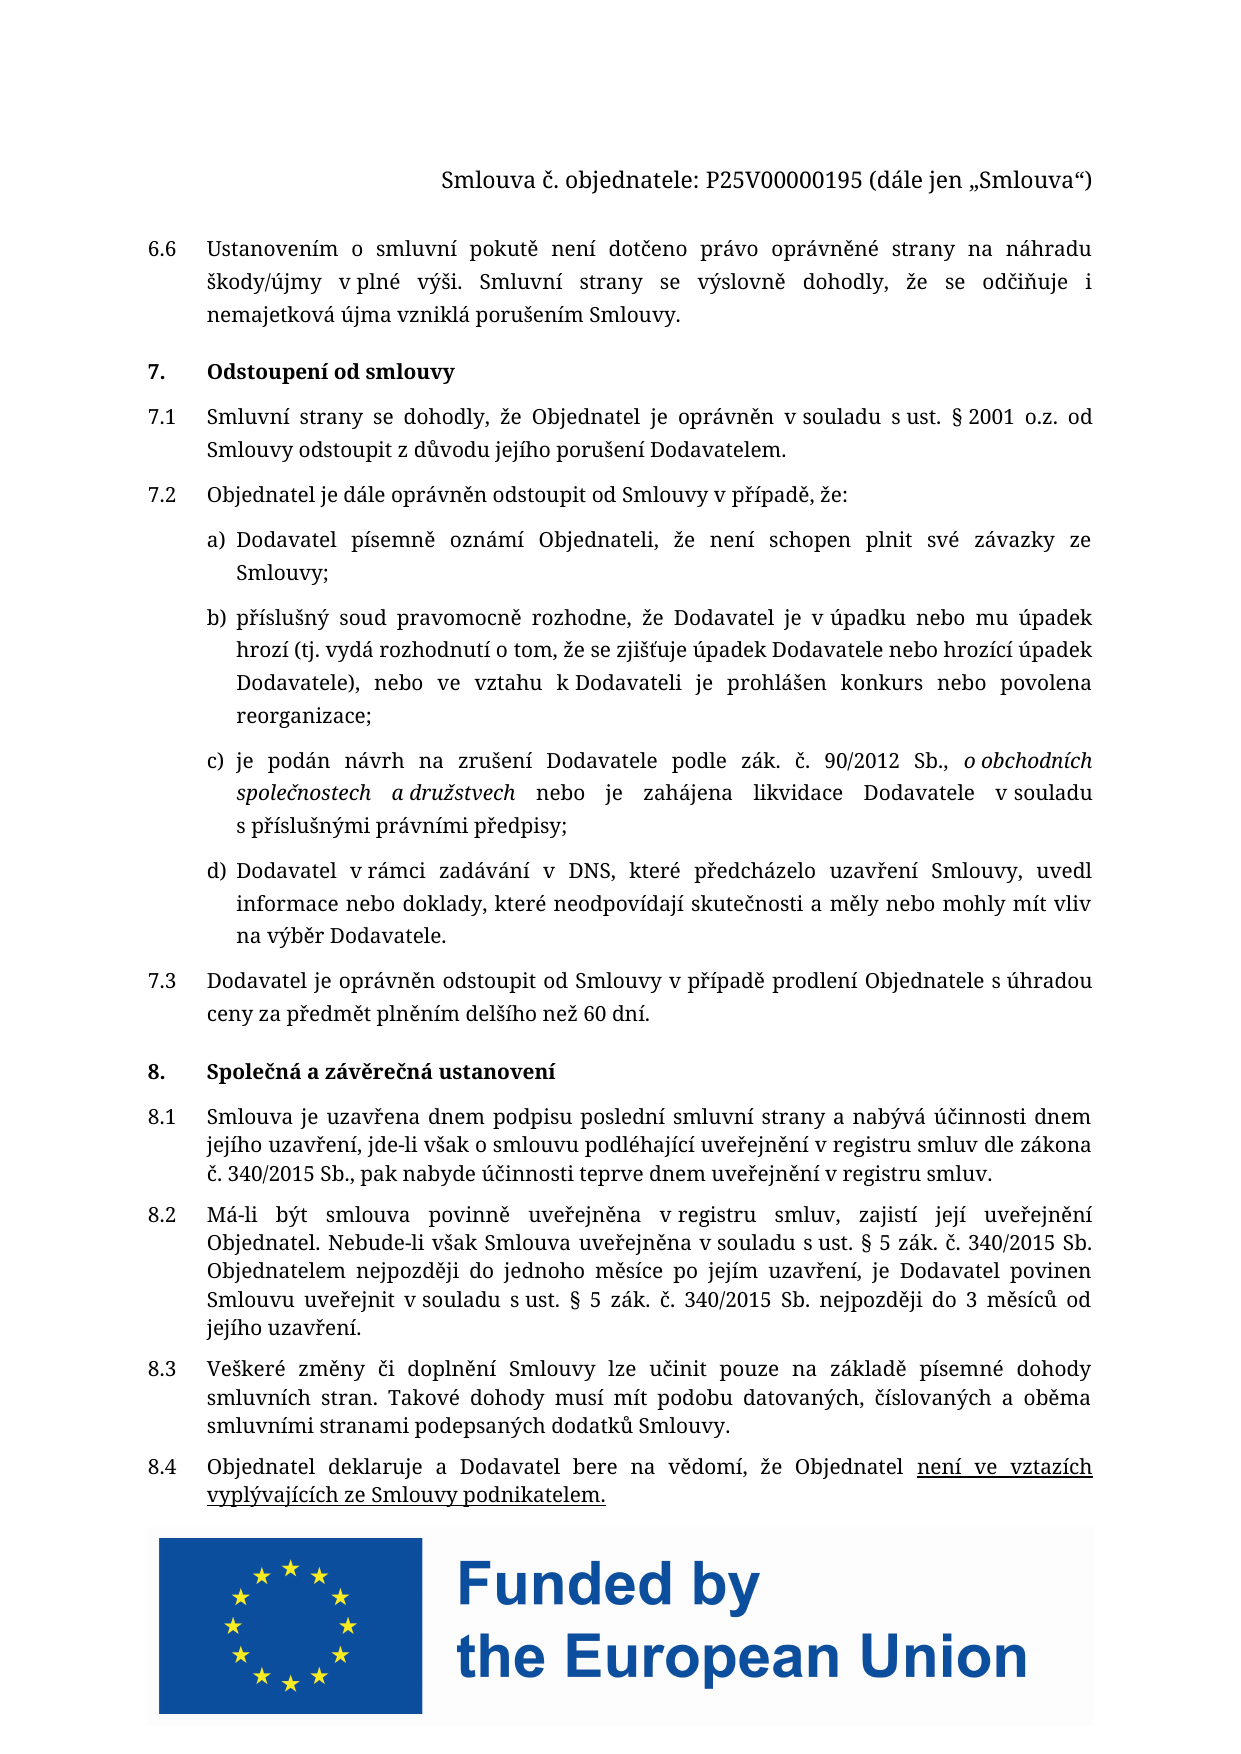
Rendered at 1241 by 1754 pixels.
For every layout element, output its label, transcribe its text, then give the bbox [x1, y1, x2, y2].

list příslušný soud pravomocně rozhodne, že Dodavatel je v úpadku nebo mu úpadek hrozí (tj. vydá rozhodnutí o tom, že se zjišťuje úpadek Dodavatele nebo hrozící úpadek Dodavatele), nebo ve vztahu k Dodavateli je prohlášen konkurs nebo povolena reorganizace; [207, 603, 1093, 729]
list Smluvní strany se dohodly, že Objednatel je oprávněn v souladu s ust. § 2001 o.z. od Smlouvy odstoupit z důvodu jejího porušení Dodavatelem. [148, 402, 1093, 463]
list Dodavatel v rámci zadávání v DNS, které předcházelo uzavření Smlouvy, uvedl informace nebo doklady, které neodpovídají skutečnosti a měly nebo mohly mít vliv na výběr Dodavatele. [207, 856, 1093, 950]
list Ustanovením o smluvní pokutě není dotčeno právo oprávněné strany na náhradu škody/újmy v plné výši. Smluvní strany se výslovně dohodly, že se odčiňuje i nemajetková újma vzniklá porušením Smlouvy. [148, 234, 1093, 328]
list Objednatel deklaruje a Dodavatel bere na vědomí, že Objednatel není ve vztazích vyplývajících ze Smlouvy podnikatelem. [148, 1452, 1093, 1509]
list Dodavatel je oprávněn odstoupit od Smlouvy v případě prodlení Objednatele s úhradou ceny za předmět plněním delšího než 60 dní. [148, 967, 1093, 1028]
list Dodavatel písemně oznámí Objednateli, že není schopen plnit své závazky ze Smlouvy; [207, 525, 1093, 586]
list Smlouva je uzavřena dnem podpisu poslední smluvní strany a nabývá účinnosti dnem jejího uzavření, jde-li však o smlouvu podléhající uveřejnění v registru smluv dle zákona č. 340/2015 Sb., pak nabyde účinnosti teprve dnem uveřejnění v registru smluv. [148, 1102, 1093, 1187]
list Objednatel je dále oprávněn odstoupit od Smlouvy v případě, že: [148, 480, 1093, 509]
list Odstoupení od smlouvy [148, 357, 1093, 386]
picture [147, 1527, 1093, 1726]
list Společná a závěrečná ustanovení [148, 1057, 1093, 1085]
list je podán návrh na zrušení Dodavatele podle zák. č. 90/2012 Sb., o obchodních společnostech a družstvech nebo je zahájena likvidace Dodavatele v souladu s příslušnými právními předpisy; [207, 746, 1093, 839]
list Má-li být smlouva povinně uveřejněna v registru smluv, zajistí její uveřejnění Objednatel. Nebude-li však Smlouva uveřejněna v souladu s ust. § 5 zák. č. 340/2015 Sb. Objednatelem nejpozději do jednoho měsíce po jejím uzavření, je Dodavatel povinen Smlouvu uveřejnit v souladu s ust. § 5 zák. č. 340/2015 Sb. nejpozději do 3 měsíců od jejího uzavření. [148, 1200, 1093, 1342]
list Veškeré změny či doplnění Smlouvy lze učinit pouze na základě písemné dohody smluvních stran. Takové dohody musí mít podobu datovaných, číslovaných a oběma smluvními stranami podepsaných dodatků Smlouvy. [148, 1354, 1093, 1440]
